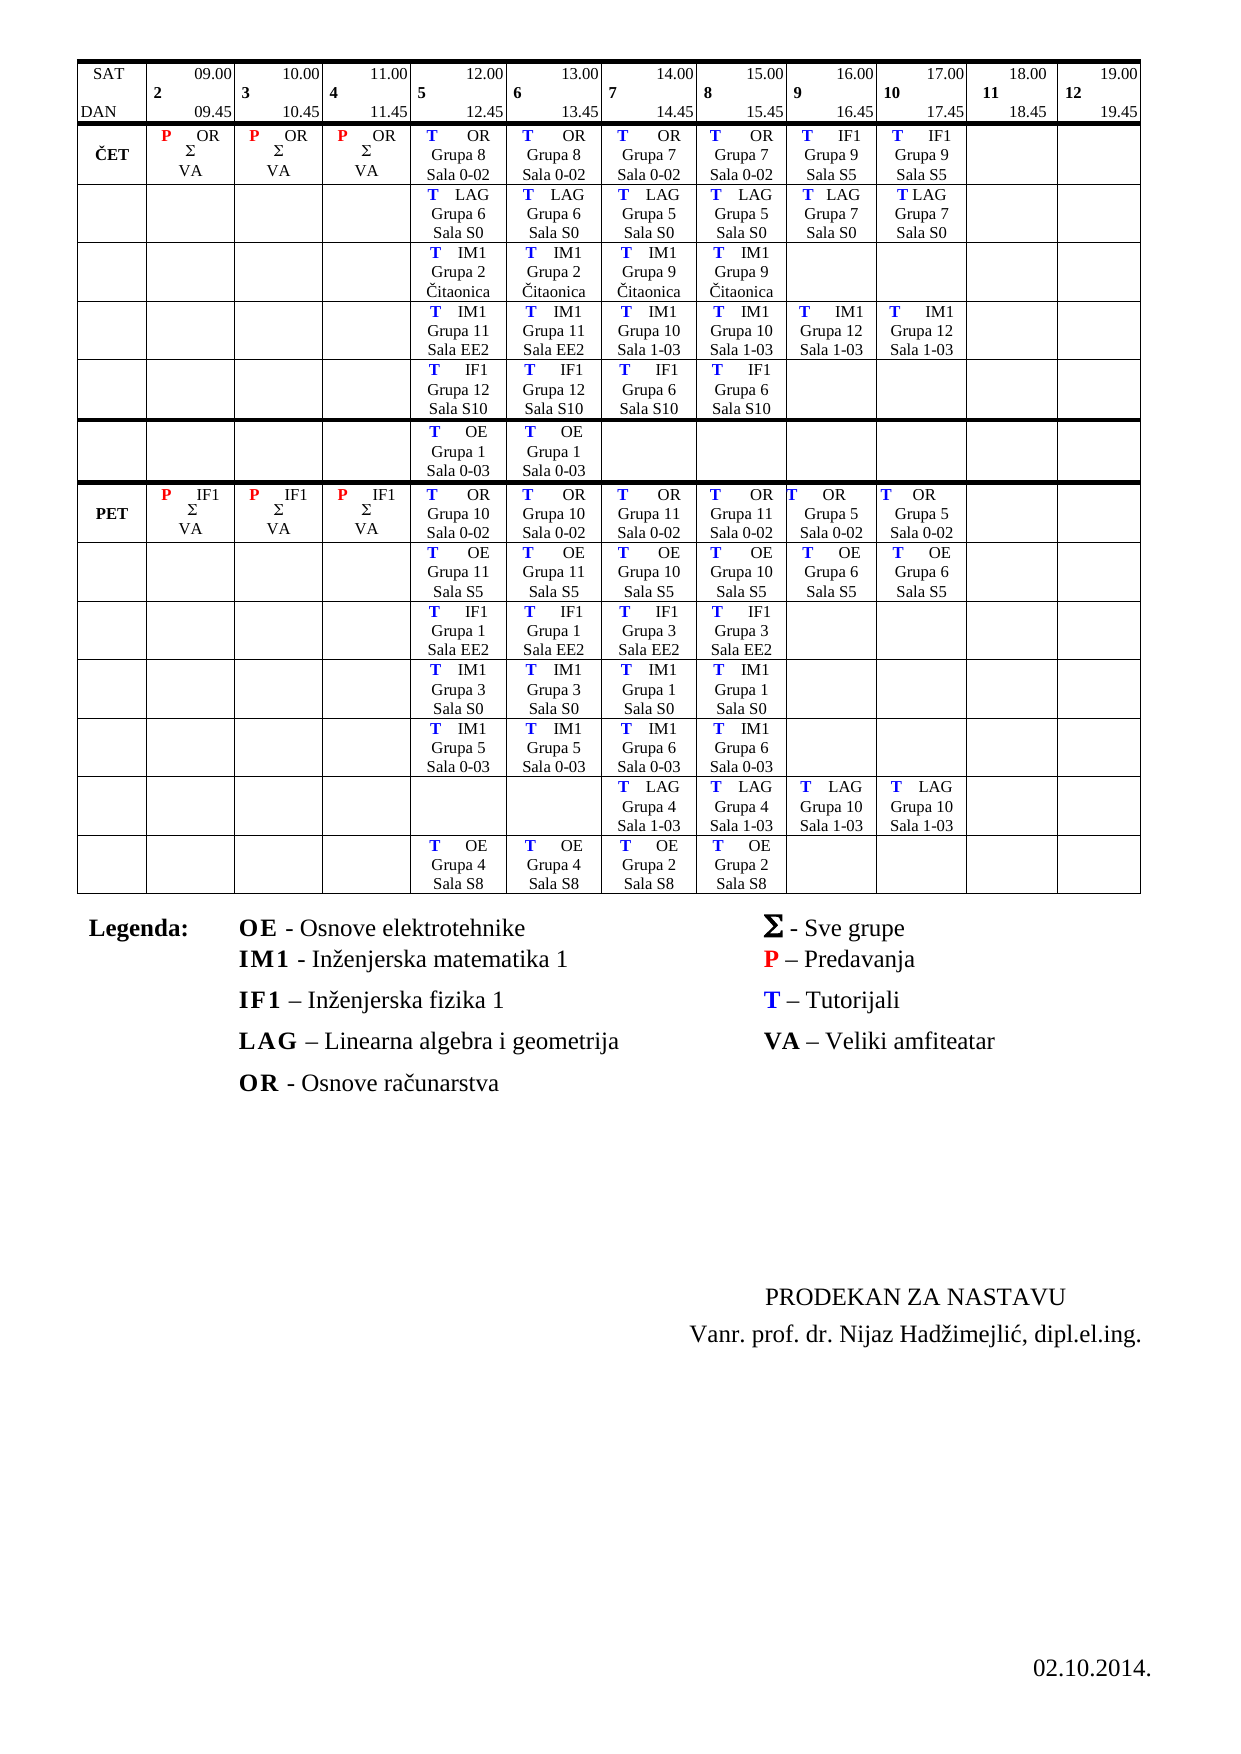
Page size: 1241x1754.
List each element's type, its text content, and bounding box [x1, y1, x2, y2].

table_header 15.00 8 15.45 [697, 64, 786, 121]
table_cell [877, 719, 966, 776]
table_cell [967, 543, 1057, 601]
table_header 18.00 11 18.45 [967, 64, 1057, 121]
table_cell T LAG Grupa 10 Sala 1-03 [877, 777, 966, 835]
table_cell [323, 660, 410, 718]
table_header SAT DAN [78, 64, 146, 121]
text Vanr. prof. dr. Nijaz Hadžimejlić, dipl.el.ing. [679, 1319, 1152, 1348]
table_cell T IM1 Grupa 9 Čitaonica [602, 243, 696, 301]
table_cell [1058, 360, 1140, 418]
table_cell [78, 302, 146, 359]
table_cell T IF1 Grupa 12 Sala S10 [411, 360, 506, 418]
table_cell [967, 126, 1057, 183]
table_cell [78, 422, 146, 480]
text IM1 - Inženjerska matematika 1 P – Predavanja [164, 944, 1152, 973]
table_cell T OR Grupa 11 Sala 0-02 [602, 485, 696, 542]
table_cell [78, 777, 146, 835]
table_cell [235, 243, 322, 301]
table_cell [787, 602, 876, 659]
table_cell [967, 485, 1057, 542]
table_cell T IM1 Grupa 10 Sala 1-03 [602, 302, 696, 359]
table_cell [787, 360, 876, 418]
table_cell [78, 836, 146, 893]
table_cell T OE Grupa 4 Sala S8 [507, 836, 601, 893]
table_cell [323, 543, 410, 601]
table_cell T LAG Grupa 5 Sala S0 [697, 185, 786, 242]
table_header 13.00 6 13.45 [507, 64, 601, 121]
table_cell [967, 602, 1057, 659]
text OR - Osnove računarstva [164, 1068, 1152, 1096]
table_header 11.00 4 11.45 [323, 64, 410, 121]
table_cell T OE Grupa 4 Sala S8 [411, 836, 506, 893]
table_cell T IM1 Grupa 1 Sala S0 [602, 660, 696, 718]
table_cell [877, 602, 966, 659]
table_cell T OE Grupa 1 Sala 0-03 [507, 422, 601, 480]
table_cell T OR Grupa 11 Sala 0-02 [697, 485, 786, 542]
table_cell [235, 360, 322, 418]
table_cell [323, 360, 410, 418]
table_cell [235, 660, 322, 718]
table_header 14.00 7 14.45 [602, 64, 696, 121]
table_cell [147, 543, 234, 601]
table_cell [967, 360, 1057, 418]
table_cell [1058, 243, 1140, 301]
table_cell T LAG Grupa 5 Sala S0 [602, 185, 696, 242]
table_cell [147, 660, 234, 718]
text PRODEKAN ZA NASTAVU [679, 1282, 1152, 1311]
table_cell T OE Grupa 10 Sala S5 [602, 543, 696, 601]
table_cell T OR Grupa 8 Sala 0-02 [411, 126, 506, 183]
table_cell [967, 719, 1057, 776]
table_cell [967, 185, 1057, 242]
table_cell T OR Grupa 7 Sala 0-02 [602, 126, 696, 183]
table_cell T LAG Grupa 4 Sala 1-03 [602, 777, 696, 835]
table_cell [967, 836, 1057, 893]
table_header 10.00 3 10.45 [235, 64, 322, 121]
table_cell [235, 836, 322, 893]
table_cell T OE Grupa 6 Sala S5 [787, 543, 876, 601]
table_cell [411, 777, 506, 835]
table_header 17.00 10 17.45 [877, 64, 966, 121]
table_cell P IF1 VA [147, 485, 234, 542]
table_cell ČET [78, 126, 146, 183]
table_cell [787, 719, 876, 776]
table_cell T OE Grupa 1 Sala 0-03 [411, 422, 506, 480]
table_cell [967, 777, 1057, 835]
table_cell T IM1 Grupa 10 Sala 1-03 [697, 302, 786, 359]
table_cell [787, 243, 876, 301]
table_cell [967, 302, 1057, 359]
table_cell P IF1 VA [235, 485, 322, 542]
table_cell T IM1 Grupa 6 Sala 0-03 [602, 719, 696, 776]
table_cell [78, 719, 146, 776]
table_cell T IF1 Grupa 12 Sala S10 [507, 360, 601, 418]
table_cell T OR Grupa 5 Sala 0-02 [877, 485, 966, 542]
table_cell T IM1 Grupa 2 Čitaonica [411, 243, 506, 301]
table_cell [967, 660, 1057, 718]
table_cell [323, 243, 410, 301]
table_cell T IF1 Grupa 1 Sala EE2 [411, 602, 506, 659]
table_cell [877, 360, 966, 418]
table_cell [967, 422, 1057, 480]
table_cell T LAG Grupa 10 Sala 1-03 [787, 777, 876, 835]
table_cell T OR Grupa 8 Sala 0-02 [507, 126, 601, 183]
table_cell T OR Grupa 10 Sala 0-02 [411, 485, 506, 542]
table_cell T IM1 Grupa 12 Sala 1-03 [787, 302, 876, 359]
table_cell T IF1 Grupa 9 Sala S5 [877, 126, 966, 183]
table_cell [602, 422, 696, 480]
table_cell [235, 302, 322, 359]
table_cell [147, 602, 234, 659]
table_cell T OR Grupa 5 Sala 0-02 [787, 485, 876, 542]
table_cell P OR VA [235, 126, 322, 183]
text Legenda: OE - Osnove elektrotehnike - Sve grupe [89, 913, 1152, 944]
table_header 12.00 5 12.45 [411, 64, 506, 121]
table_cell [235, 185, 322, 242]
table_cell [697, 422, 786, 480]
table_cell [877, 836, 966, 893]
table_cell [323, 185, 410, 242]
table_cell [235, 719, 322, 776]
table_cell [235, 422, 322, 480]
table_cell T OE Grupa 11 Sala S5 [411, 543, 506, 601]
table_cell [323, 302, 410, 359]
table_cell [147, 836, 234, 893]
table_cell [147, 719, 234, 776]
table_cell T OE Grupa 2 Sala S8 [602, 836, 696, 893]
table_cell T IF1 Grupa 9 Sala S5 [787, 126, 876, 183]
table_cell [78, 660, 146, 718]
table_cell [787, 422, 876, 480]
table_cell [1058, 422, 1140, 480]
table_cell [1058, 602, 1140, 659]
table_cell [877, 422, 966, 480]
table_cell T IM1 Grupa 11 Sala EE2 [507, 302, 601, 359]
table_cell [877, 243, 966, 301]
table_cell [235, 777, 322, 835]
table_cell T OR Grupa 10 Sala 0-02 [507, 485, 601, 542]
table_cell [507, 777, 601, 835]
table_cell [78, 602, 146, 659]
table_cell T OE Grupa 11 Sala S5 [507, 543, 601, 601]
table_cell T IF1 Grupa 6 Sala S10 [697, 360, 786, 418]
table_cell [1058, 836, 1140, 893]
table_cell [877, 660, 966, 718]
table_cell T IM1 Grupa 3 Sala S0 [507, 660, 601, 718]
table_cell T OE Grupa 2 Sala S8 [697, 836, 786, 893]
table_cell T IM1 Grupa 9 Čitaonica [697, 243, 786, 301]
table_cell P IF1 VA [323, 485, 410, 542]
table_cell [1058, 660, 1140, 718]
table_cell T IF1 Grupa 6 Sala S10 [602, 360, 696, 418]
table_cell [147, 422, 234, 480]
table_cell [78, 543, 146, 601]
table_cell PET [78, 485, 146, 542]
table_cell [147, 243, 234, 301]
table_cell [147, 302, 234, 359]
table_cell T IM1 Grupa 5 Sala 0-03 [411, 719, 506, 776]
table_cell [235, 602, 322, 659]
table_cell [147, 360, 234, 418]
table_header 16.00 9 16.45 [787, 64, 876, 121]
table_cell [235, 543, 322, 601]
table_cell [323, 836, 410, 893]
table_cell P OR VA [323, 126, 410, 183]
table_cell T IF1 Grupa 1 Sala EE2 [507, 602, 601, 659]
table_cell [78, 360, 146, 418]
table_header 09.00 2 09.45 [147, 64, 234, 121]
table_cell [787, 836, 876, 893]
table_cell [323, 602, 410, 659]
table_cell T IM1 Grupa 3 Sala S0 [411, 660, 506, 718]
table_cell [323, 719, 410, 776]
table_cell T IM1 Grupa 2 Čitaonica [507, 243, 601, 301]
table_cell [78, 243, 146, 301]
table_header 19.00 12 19.45 [1058, 64, 1140, 121]
table_cell T OE Grupa 6 Sala S5 [877, 543, 966, 601]
table_cell [1058, 777, 1140, 835]
text IF1 – Inženjerska fizika 1 T – Tutorijali [164, 985, 1152, 1014]
table_cell [967, 243, 1057, 301]
table_cell T OE Grupa 10 Sala S5 [697, 543, 786, 601]
table_cell [1058, 126, 1140, 183]
table_cell T IM1 Grupa 1 Sala S0 [697, 660, 786, 718]
table_cell [323, 422, 410, 480]
table_cell [1058, 485, 1140, 542]
table_cell T OR Grupa 7 Sala 0-02 [697, 126, 786, 183]
table_cell [323, 777, 410, 835]
table_cell T IM1 Grupa 5 Sala 0-03 [507, 719, 601, 776]
table_cell T IM1 Grupa 12 Sala 1-03 [877, 302, 966, 359]
table_cell T LAG Grupa 6 Sala S0 [411, 185, 506, 242]
table_cell T LAG Grupa 7 Sala S0 [877, 185, 966, 242]
table_cell [1058, 719, 1140, 776]
table_cell T IF1 Grupa 3 Sala EE2 [697, 602, 786, 659]
table_cell [787, 660, 876, 718]
table_cell T LAG Grupa 6 Sala S0 [507, 185, 601, 242]
table_cell [1058, 185, 1140, 242]
text LAG – Linearna algebra i geometrija VA – Veliki amfiteatar [164, 1026, 1152, 1055]
table_cell T IF1 Grupa 3 Sala EE2 [602, 602, 696, 659]
table_cell [147, 185, 234, 242]
table_cell [1058, 302, 1140, 359]
table_cell [147, 777, 234, 835]
table_cell T IM1 Grupa 11 Sala EE2 [411, 302, 506, 359]
table_cell T LAG Grupa 7 Sala S0 [787, 185, 876, 242]
table_cell T IM1 Grupa 6 Sala 0-03 [697, 719, 786, 776]
table_cell [78, 185, 146, 242]
table_cell T LAG Grupa 4 Sala 1-03 [697, 777, 786, 835]
table_cell P OR VA [147, 126, 234, 183]
table_cell [1058, 543, 1140, 601]
